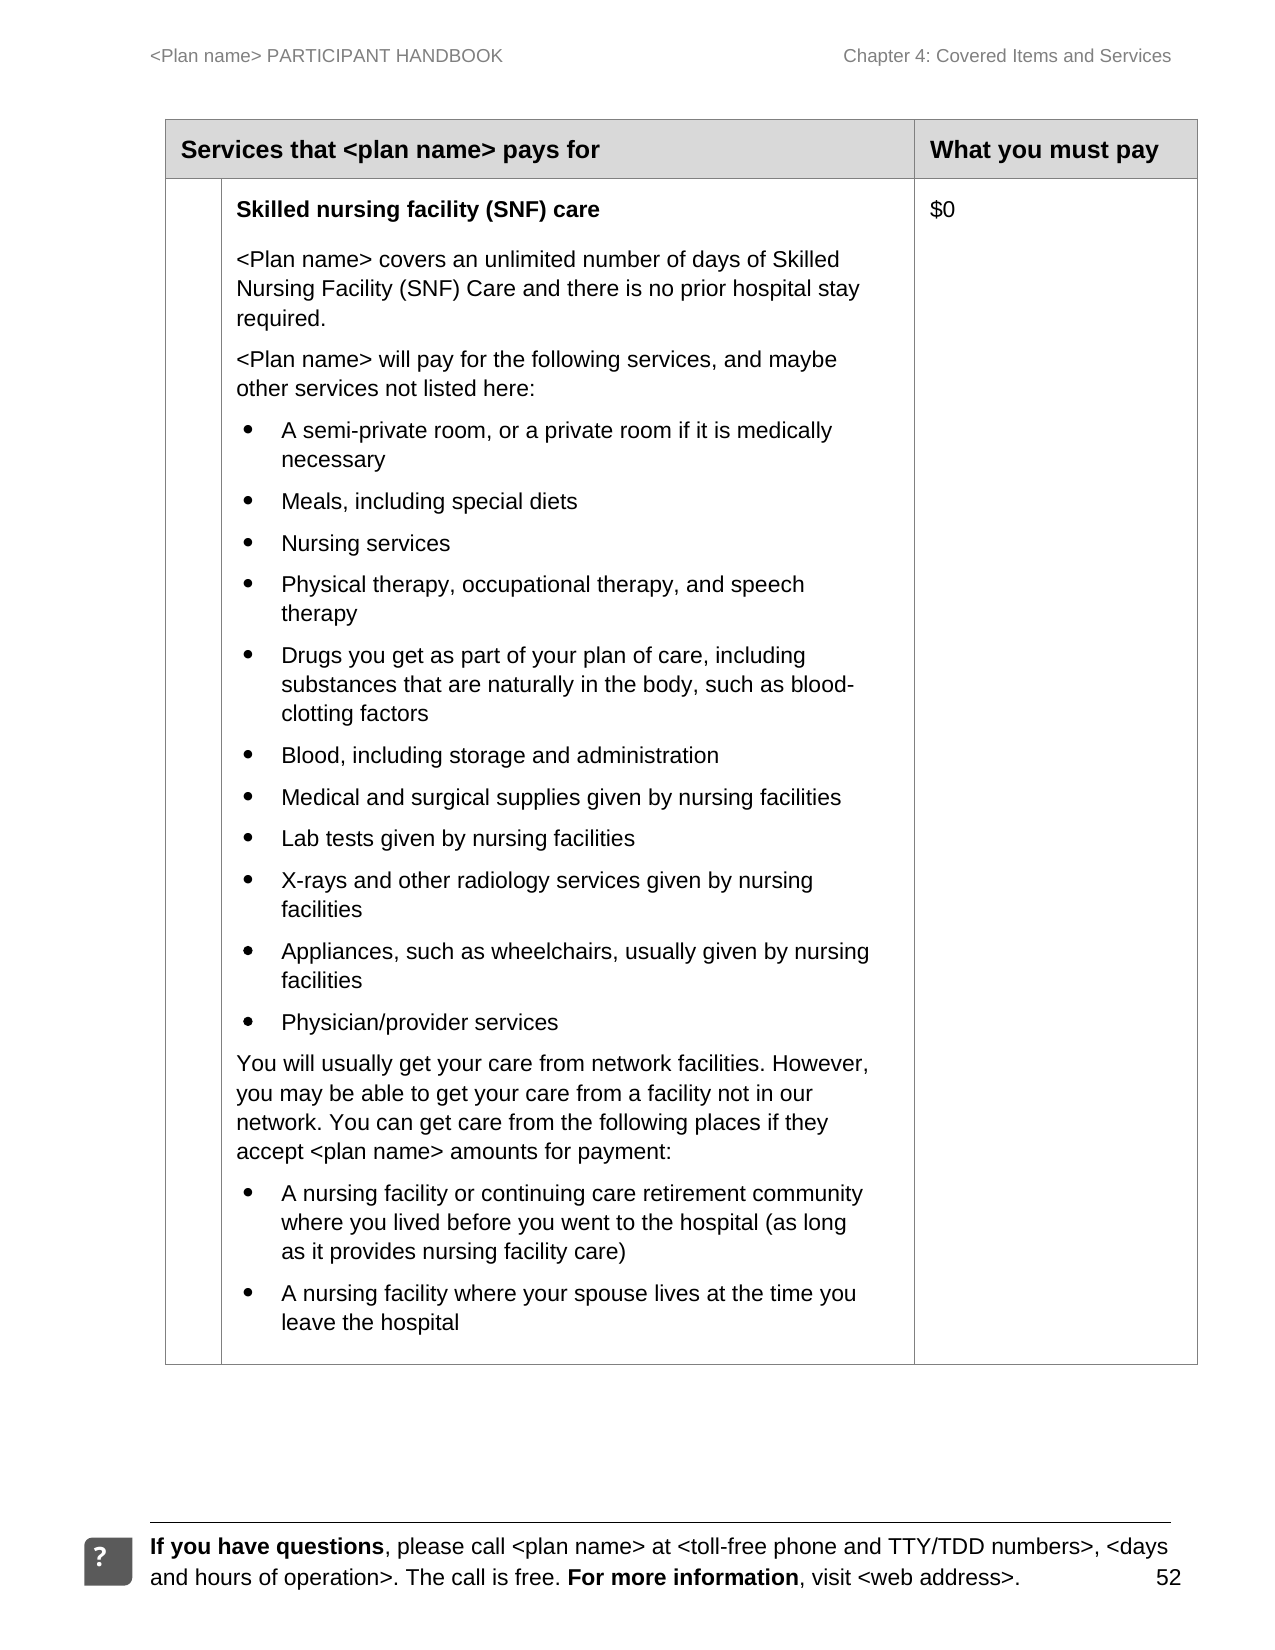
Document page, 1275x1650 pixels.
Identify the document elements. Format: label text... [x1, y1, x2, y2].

table_header What you must pay [915, 120, 1197, 178]
table_header Services that <plan name> pays for [166, 120, 914, 178]
table_cell [166, 179, 221, 1363]
table_cell Skilled nursing facility (SNF) care <Plan name> covers an unlimited number of days of Skilled Nursing Facility (SNF) Care and there is no prior hospital stay required. <Plan name> will pay for the following services, and maybe other services not listed here: A semi-private room, or a private room if it is medically necessary Meals, including special diets Nursing services Physical therapy, occupational therapy, and speech therapy Drugs you get as part of your plan of care, including substances that are naturally in the body, such as blood-clotting factors Blood, including storage and administration Medical and surgical supplies given by nursing facilities Lab tests given by nursing facilities X-rays and other radiology services given by nursing facilities Appliances, such as wheelchairs, usually given by nursing facilities Physician/provider services You will usually get your care from network facilities. However, you may be able to get your care from a facility not in our network. You can get care from the following places if they accept <plan name> amounts for payment: A nursing facility or continuing care retirement community where you lived before you went to the hospital (as long as it provides nursing facility care) A nursing facility where your spouse lives at the time you leave the hospital [222, 179, 914, 1363]
table_cell $0 [915, 179, 1197, 1363]
